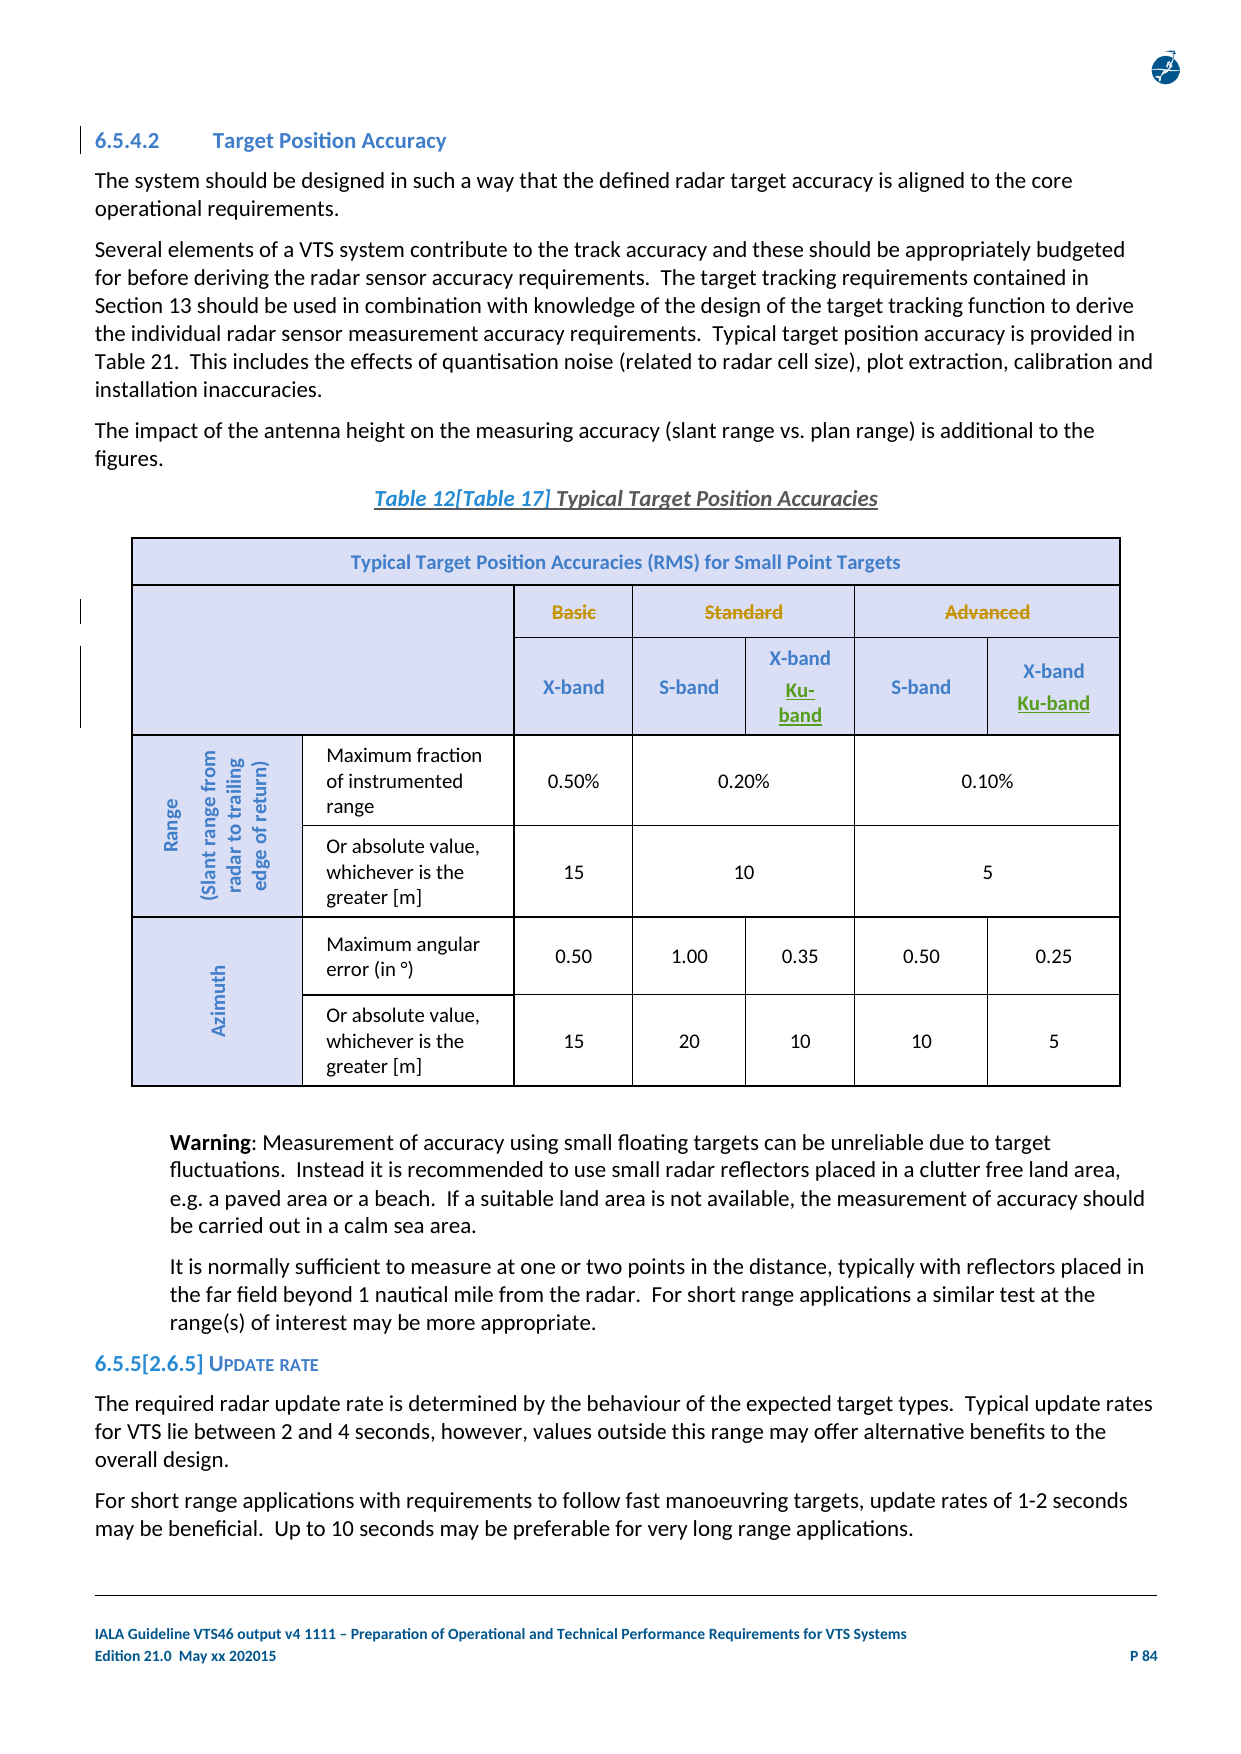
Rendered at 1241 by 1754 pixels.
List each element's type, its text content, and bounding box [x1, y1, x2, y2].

text The impact of the antenna height on the measuring accuracy (slant range vs. plan range) is additional to the figures. [94, 416, 1157, 472]
text Warning: Measurement of accuracy using small floating targets can be unreliable due to target fluctuations. Instead it is recommended to use small radar reflectors placed in a clutter free land area, e.g. a paved area or a beach. If a suitable land area is not available, the measurement of accuracy should be carried out in a calm sea area. [169, 1128, 1157, 1240]
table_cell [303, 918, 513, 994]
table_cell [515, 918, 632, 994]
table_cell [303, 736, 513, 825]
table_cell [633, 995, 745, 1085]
text Typical Target Position Accuracies [94, 484, 1157, 512]
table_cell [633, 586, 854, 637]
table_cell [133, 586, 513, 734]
picture [1120, 0, 1239, 119]
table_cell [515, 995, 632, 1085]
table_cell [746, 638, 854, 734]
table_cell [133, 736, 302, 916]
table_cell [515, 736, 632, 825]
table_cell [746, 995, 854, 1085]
text The system should be designed in such a way that the defined radar target accuracy is aligned to the core operational requirements. [94, 167, 1157, 223]
text Several elements of a VTS system contribute to the track accuracy and these should be appropriately budgeted for before deriving the radar sensor accuracy requirements. The target tracking requirements contained in Section 9 should be used in combination with knowledge of the design of the target tracking function to derive the individual radar sensor measurement accuracy requirements. Typical target position accuracy is provided in Table 17. This includes the effects of quantisation noise (related to radar cell size), plot extraction, calibration and installation inaccuracies. [94, 235, 1157, 403]
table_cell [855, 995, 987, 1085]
text For short range applications with requirements to follow fast manoeuvring targets, update rates of 1-2 seconds may be beneficial. Up to 10 seconds may be preferable for very long range applications. [94, 1486, 1157, 1542]
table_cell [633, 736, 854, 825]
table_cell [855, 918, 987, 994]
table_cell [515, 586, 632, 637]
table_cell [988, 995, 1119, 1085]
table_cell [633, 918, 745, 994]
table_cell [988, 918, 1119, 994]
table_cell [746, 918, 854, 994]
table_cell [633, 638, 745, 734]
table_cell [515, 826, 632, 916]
subtitle Update rate [94, 1349, 1157, 1377]
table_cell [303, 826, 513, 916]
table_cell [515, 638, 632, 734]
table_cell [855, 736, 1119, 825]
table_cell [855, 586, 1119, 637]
text The required radar update rate is determined by the behaviour of the expected target types. Typical update rates for VTS lie between 2 and 4 seconds, however, values outside this range may offer alternative benefits to the overall design. [94, 1389, 1157, 1473]
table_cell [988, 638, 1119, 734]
subtitle Target Position Accuracy [94, 126, 1157, 154]
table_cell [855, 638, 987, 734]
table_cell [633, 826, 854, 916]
text It is normally sufficient to measure at one or two points in the distance, typically with reflectors placed in the far field beyond 1 nautical mile from the radar. For short range applications a similar test at the range(s) of interest may be more appropriate. [169, 1252, 1157, 1336]
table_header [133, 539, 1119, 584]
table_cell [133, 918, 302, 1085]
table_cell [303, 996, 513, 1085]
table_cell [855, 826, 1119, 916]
